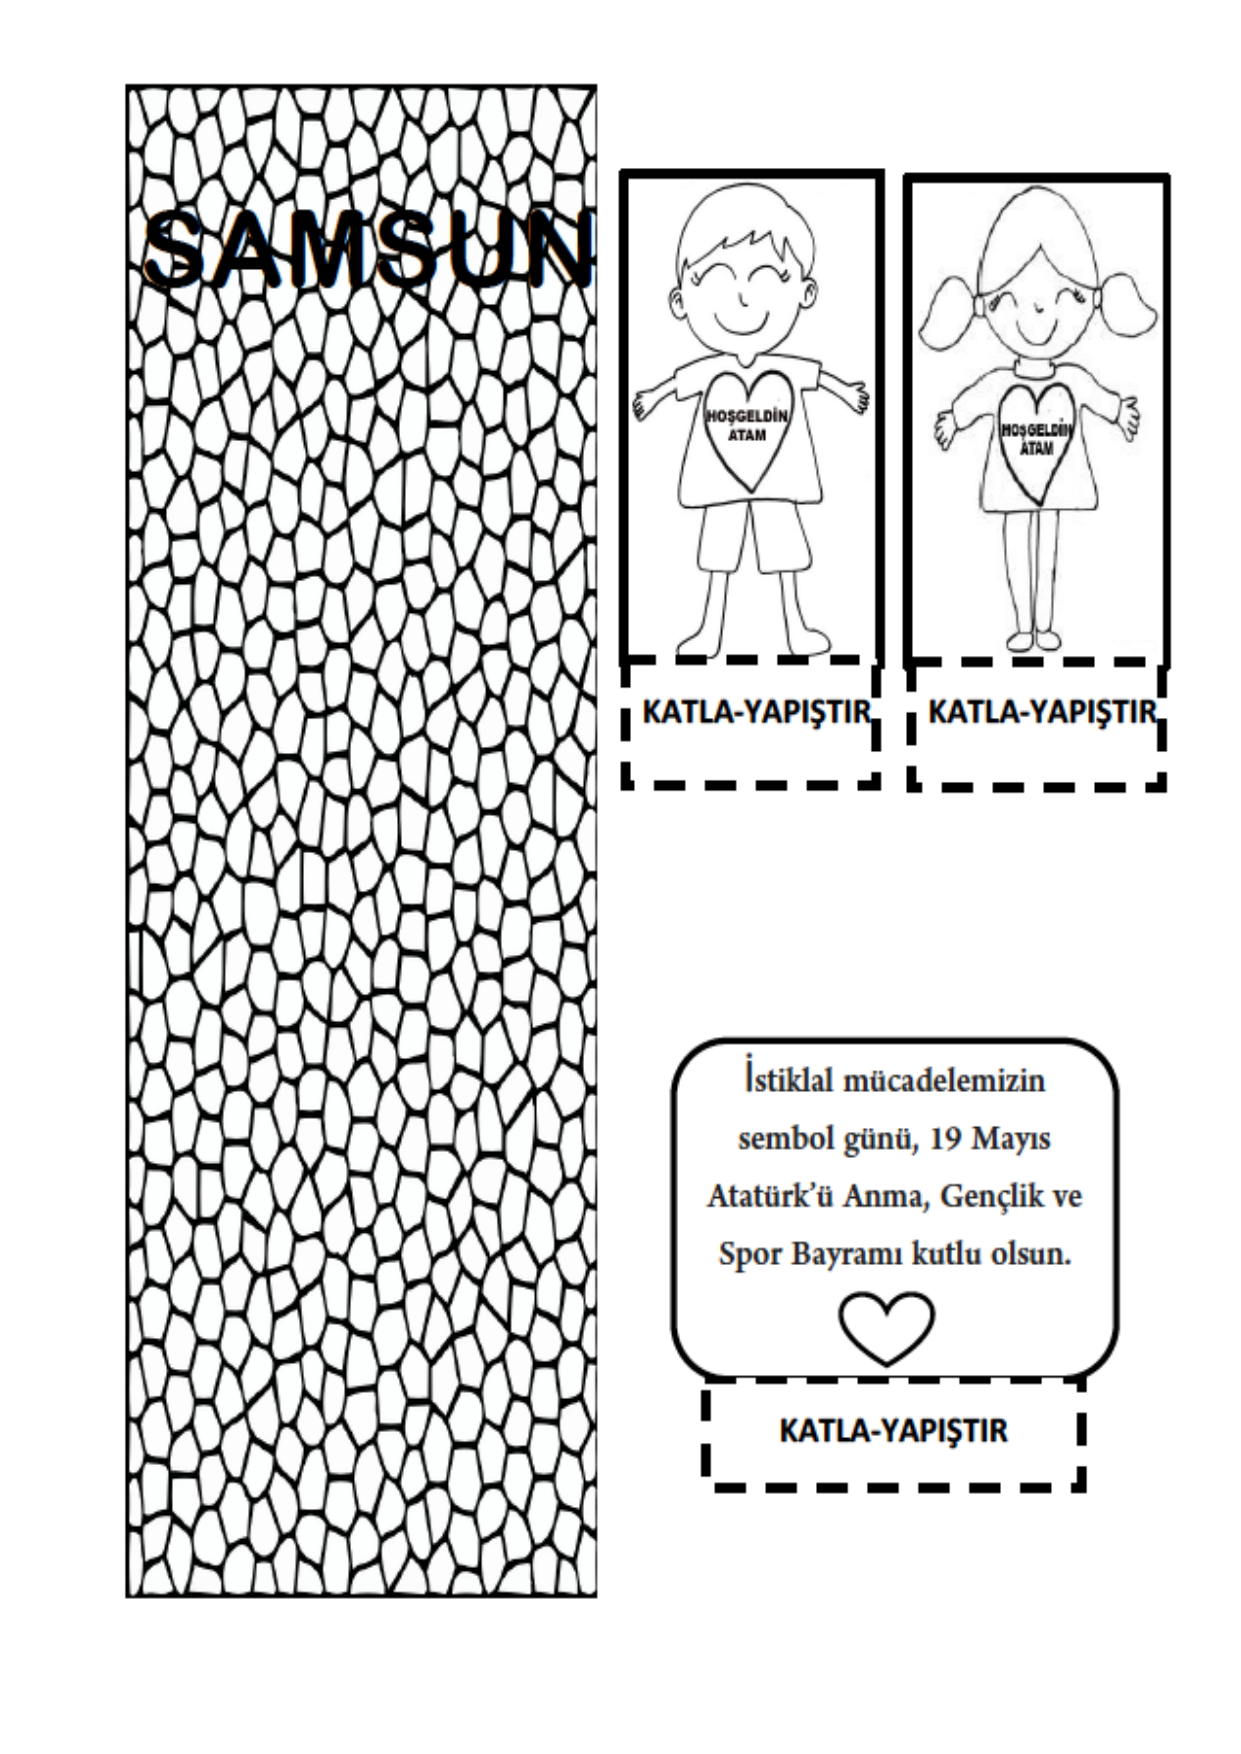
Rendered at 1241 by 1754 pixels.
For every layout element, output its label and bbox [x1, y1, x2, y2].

picture [73, 29, 1187, 1607]
